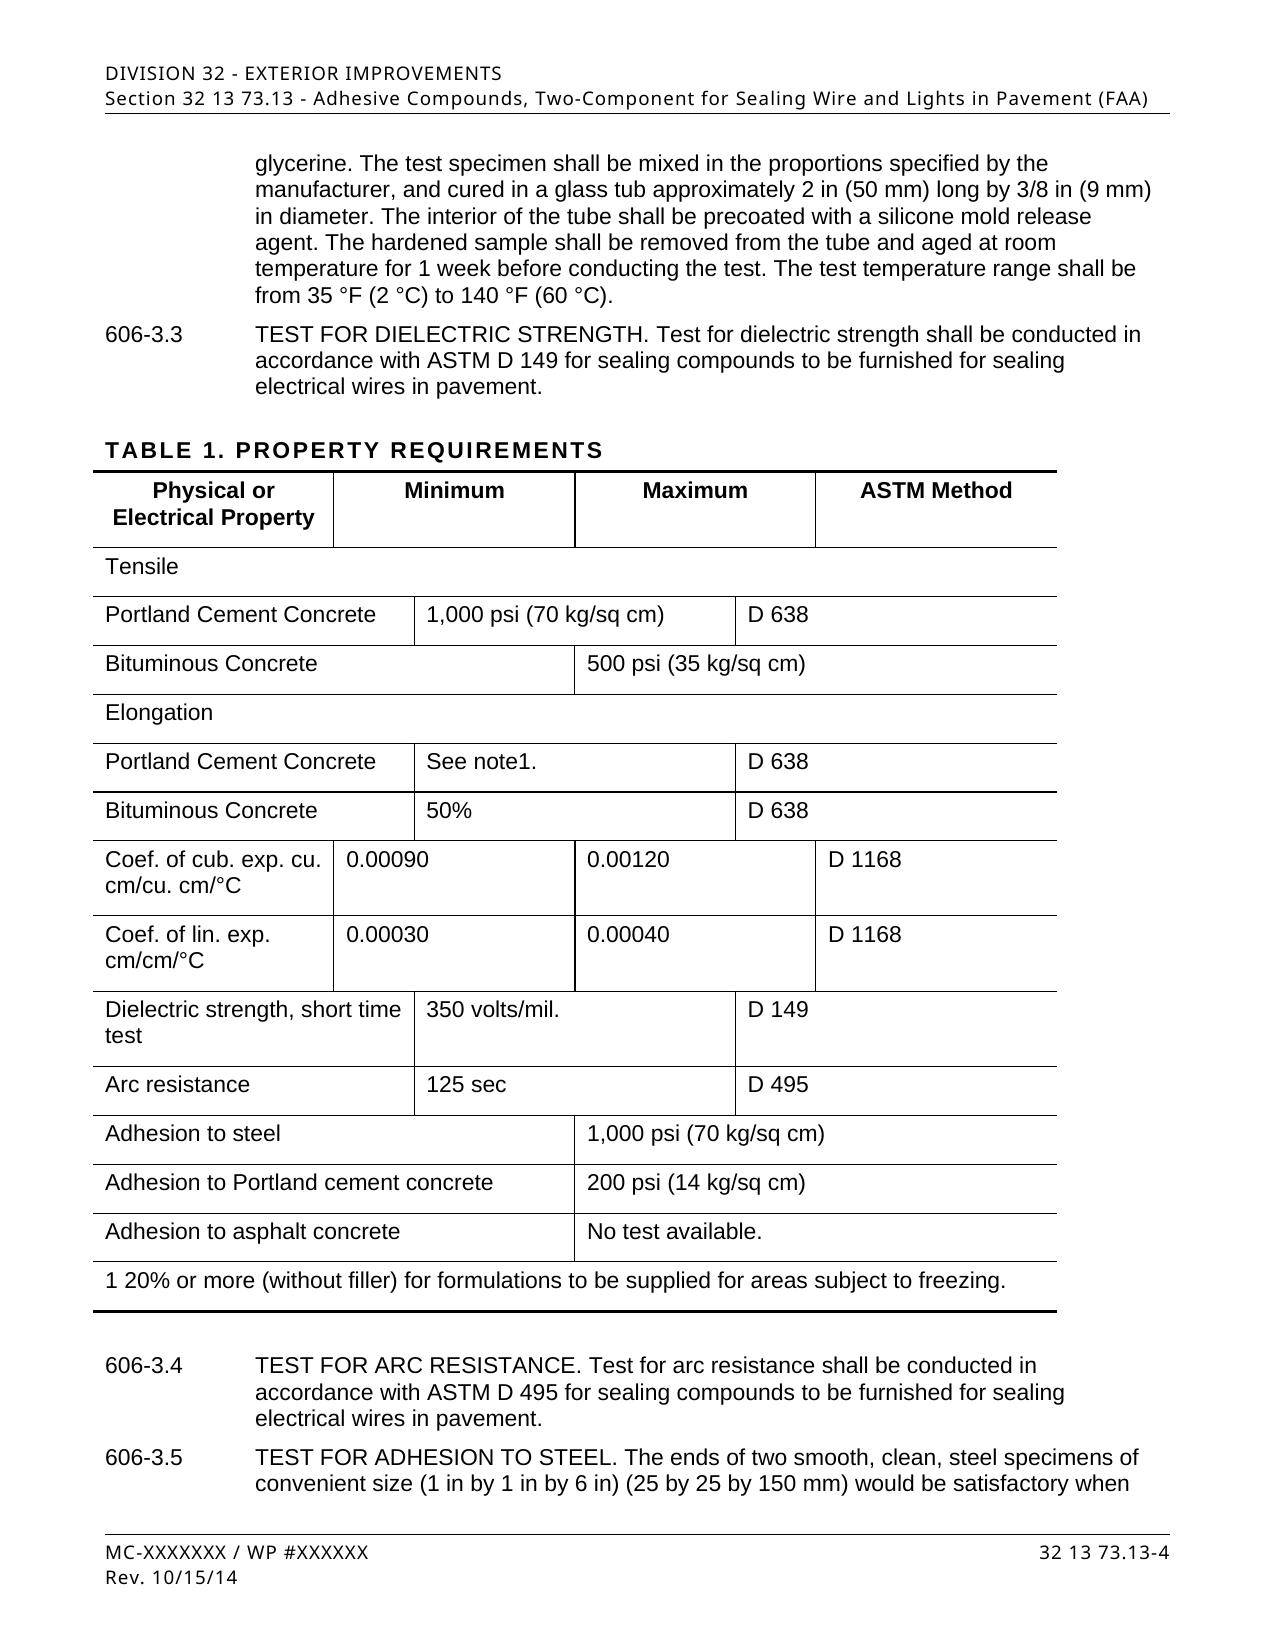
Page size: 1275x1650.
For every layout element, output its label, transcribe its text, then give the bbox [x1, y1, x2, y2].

table_cell Adhesion to Portland cement concrete [93, 1165, 574, 1212]
table_cell Dielectric strength, short time test [93, 992, 414, 1066]
text 606-3.3 TEST FOR DIELECTRIC STRENGTH. Test for dielectric strength shall be conducted in accordance with ASTM D 149 for sealing compounds to be furnished for sealing electrical wires in pavement. [105, 321, 1155, 400]
table_cell Bituminous Concrete [93, 646, 574, 694]
table_header Minimum [334, 473, 574, 547]
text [105, 150, 1155, 308]
table_cell Portland Cement Concrete [93, 597, 414, 645]
table_cell D 638 [736, 793, 1057, 840]
table_cell Adhesion to steel [93, 1116, 574, 1163]
subtitle Table 1. Property Requirements [105, 437, 1170, 463]
table_cell D 638 [736, 597, 1057, 645]
table_cell 500 psi (35 kg/sq cm) [575, 646, 1057, 694]
table_cell 50% [415, 793, 735, 840]
table_cell 0.00120 [576, 841, 815, 915]
table_cell 1,000 psi (70 kg/sq cm) [575, 1116, 1057, 1163]
table_cell 1,000 psi (70 kg/sq cm) [415, 597, 735, 645]
table_cell D 149 [736, 992, 1057, 1066]
table_cell 125 sec [415, 1067, 735, 1115]
table_cell 350 volts/mil. [415, 992, 735, 1066]
table_cell Tensile [93, 548, 1057, 596]
table_cell Bituminous Concrete [93, 793, 414, 840]
table_cell See note1. [415, 744, 735, 791]
table_cell Arc resistance [93, 1067, 414, 1115]
table_cell 0.00040 [576, 916, 815, 991]
table_cell 200 psi (14 kg/sq cm) [575, 1165, 1057, 1212]
table_header ASTM Method [816, 473, 1057, 547]
table_cell 0.00090 [334, 841, 574, 915]
table_cell 0.00030 [334, 916, 574, 991]
table_cell D 638 [736, 744, 1057, 791]
table_cell Coef. of lin. exp. cm/cm/°C [93, 916, 333, 991]
table_cell D 1168 [816, 841, 1057, 915]
table_header Maximum [576, 473, 815, 547]
text 606-3.4 TEST FOR ARC RESISTANCE. Test for arc resistance shall be conducted in accordance with ASTM D 495 for sealing compounds to be furnished for sealing electrical wires in pavement. [105, 1352, 1155, 1431]
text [105, 1444, 1155, 1496]
table_cell Coef. of cub. exp. cu. cm/cu. cm/°C [93, 841, 333, 915]
table_cell Elongation [93, 695, 1057, 742]
table_cell D 1168 [816, 916, 1057, 991]
table_cell No test available. [575, 1214, 1057, 1261]
table_cell 1 20% or more (without filler) for formulations to be supplied for areas subject to freezing. [93, 1262, 1057, 1310]
table_cell Adhesion to asphalt concrete [93, 1214, 574, 1261]
table_cell Portland Cement Concrete [93, 744, 414, 791]
table_header Physical or Electrical Property [93, 473, 333, 547]
table_cell D 495 [736, 1067, 1057, 1115]
